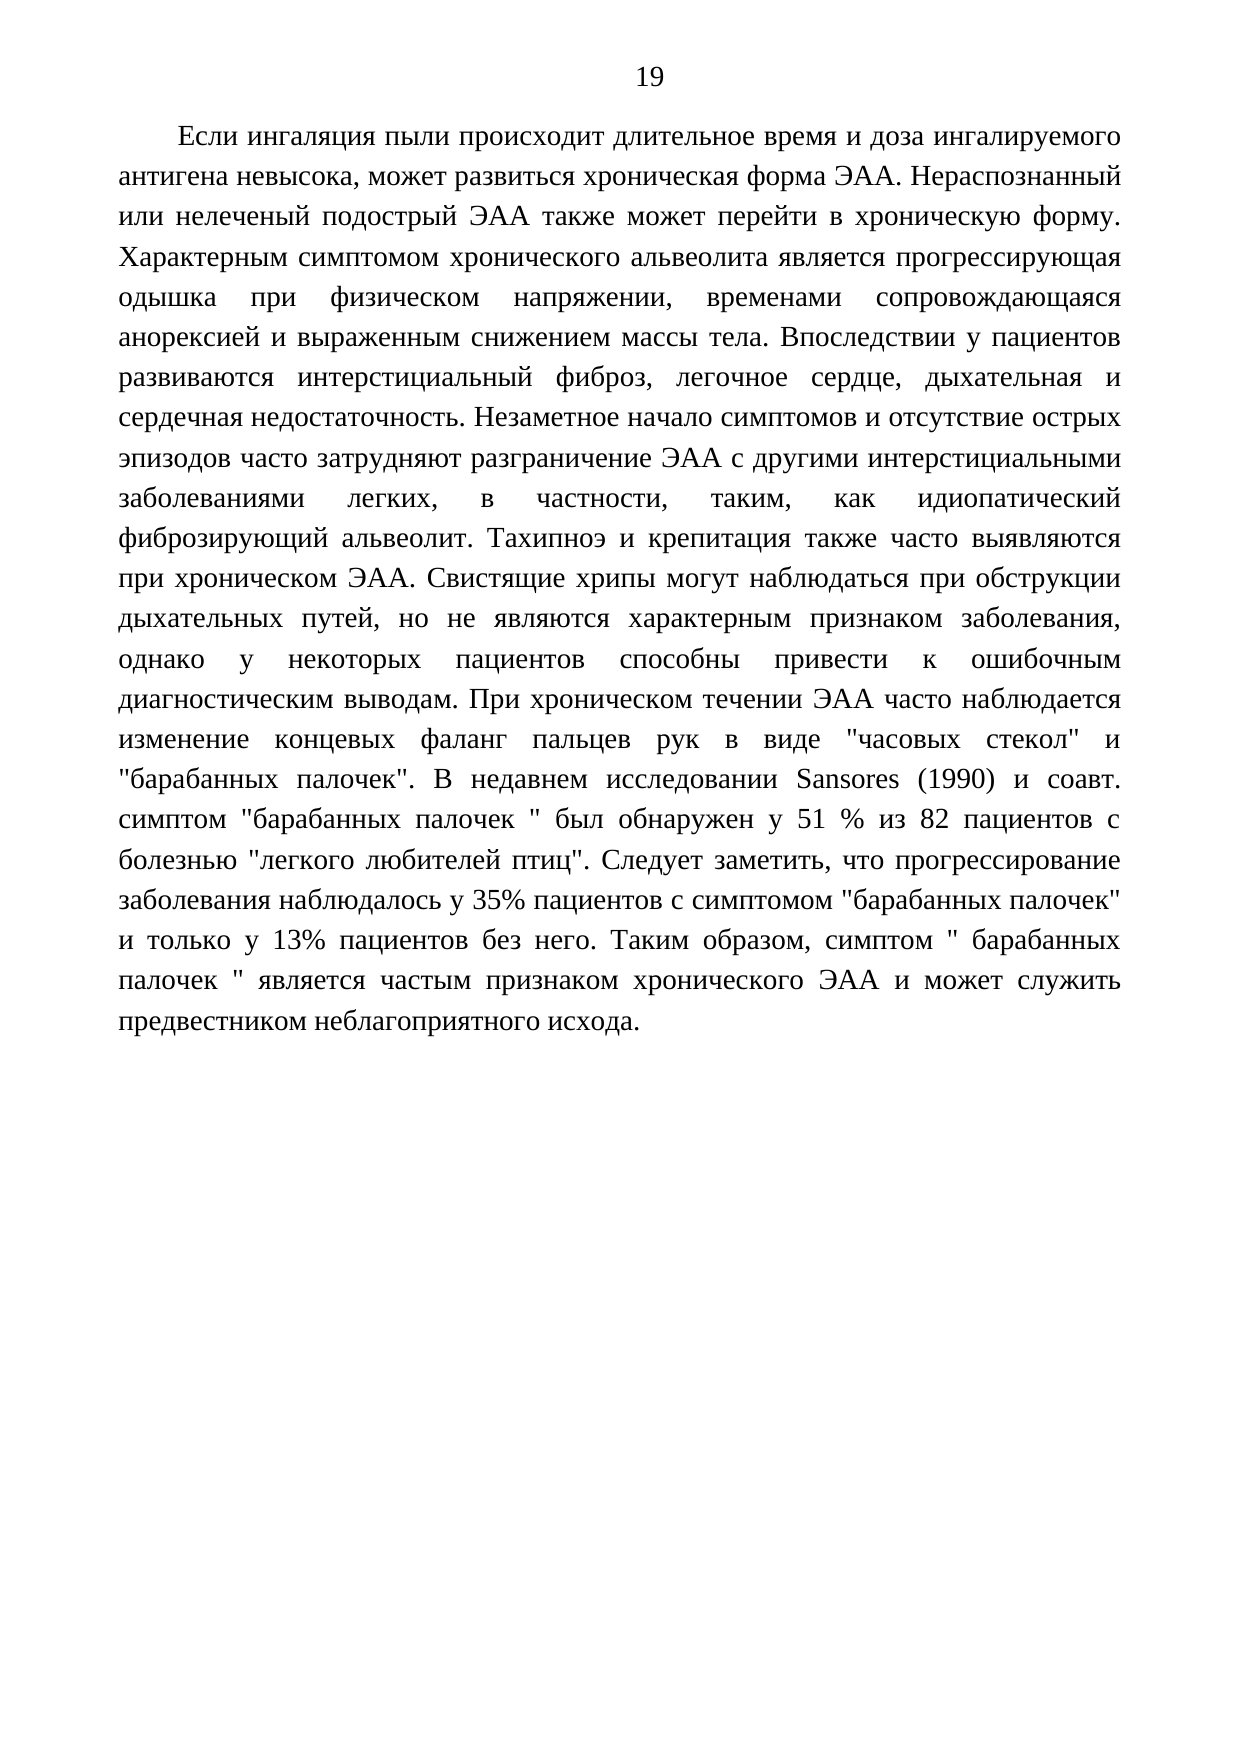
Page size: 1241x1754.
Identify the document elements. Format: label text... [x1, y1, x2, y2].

text Если ингаляция пыли происходит длительное время и доза ингалируемого антигена невысока, может развиться хроническая форма ЭАА. Нераспознанный или нелеченый подострый ЭАА также может перейти в хроническую форму. Характерным симптомом хронического альвеолита является прогрессирующая одышка при физическом напряжении, временами сопровождающаяся анорексией и выраженным снижением массы тела. Впоследствии у пациентов развиваются интерстициальный фиброз, легочное сердце, дыхательная и сердечная недостаточность. Незаметное начало симптомов и отсутствие острых эпизодов часто затрудняют разграничение ЭАА с другими интерстициальными заболеваниями легких, в частности, таким, как идиопатический фиброзирующий альвеолит. Тахипноэ и крепитация также часто выявляются при хроническом ЭАА. Свистящие хрипы могут наблюдаться при обструкции дыхательных путей, но не являются характерным признаком заболевания, однако у некоторых пациентов способны привести к ошибочным диагностическим выводам. При хроническом течении ЭАА часто наблюдается изменение концевых фаланг пальцев рук в виде "часовых стекол" и "барабанных палочек". В недавнем исследовании Sansores (1990) и соавт. симптом "барабанных палочек " был обнаружен у 51 % из 82 пациентов с болезнью "легкого любителей птиц". Следует заметить, что прогрессирование заболевания наблюдалось у 35% пациентов с симптомом "барабанных палочек" и только у 13% пациентов без него. Таким образом, симптом " барабанных палочек " является частым признаком хронического ЭАА и может служить предвестником неблагоприятного исхода. [118, 118, 1122, 1036]
